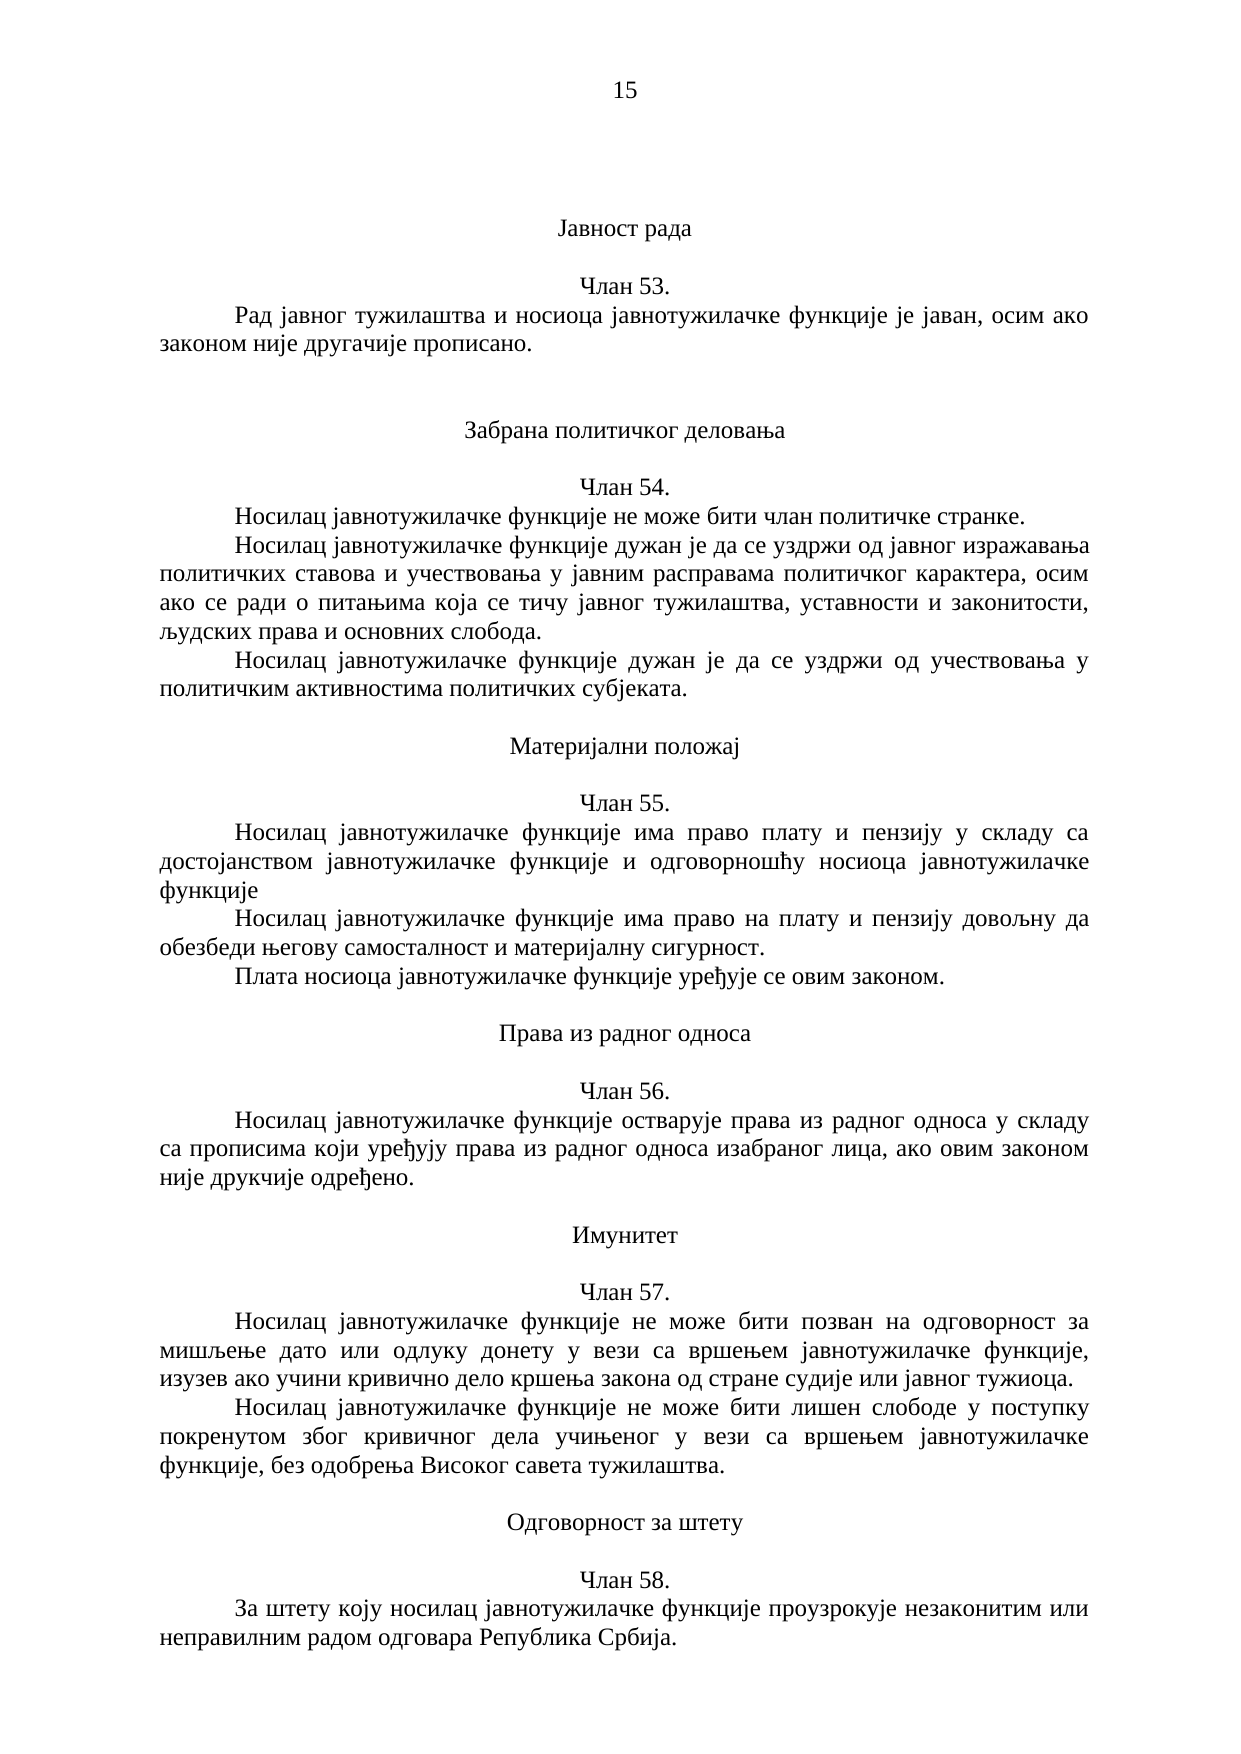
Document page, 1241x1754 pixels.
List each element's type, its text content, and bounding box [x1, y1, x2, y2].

text Члан 54. [159, 472, 1090, 501]
text Члан 53. [159, 271, 1090, 300]
text Носилац јавнотужилачке функције остварује права из радног односа у складу са прописима који уређују права из радног односа изабраног лица, ако овим законом није друкчије одређено. [159, 1105, 1090, 1191]
text Члан 58. [159, 1565, 1090, 1593]
text Носилац јавнотужилачке функције има право плату и пензију у складу са достојанством јавнотужилачке функције и одговорношћу носиоца јавнотужилачке функције [159, 817, 1090, 903]
text Носилац јавнотужилачке функције дужан је да се уздржи од јавног изражавања политичких ставова и учествовања у јавним расправама политичког карактера, осим ако се ради о питањима која се тичу јавног тужилаштва, уставности и законитости, људских права и основних слобода. [159, 530, 1090, 645]
text Забрана политичког деловања [159, 415, 1090, 443]
text Носилац јавнотужилачке функције не може бити члан политичке странке. [159, 501, 1090, 530]
text Члан 57. [159, 1277, 1090, 1306]
text Права из радног односа [159, 1018, 1090, 1047]
text Материјални положај [159, 731, 1090, 760]
text Рад јавног тужилаштва и носиоца јавнотужилачке функције је јаван, осим ако законом није другачије прописано. [159, 300, 1090, 357]
text Плата носиоца јавнотужилачке функције уређује се овим законом. [159, 961, 1090, 990]
text Носилац јавнотужилачке функције има право на плату и пензију довољну да обезбеди његову самосталност и материјалну сигурност. [159, 903, 1090, 961]
text Носилац јавнотужилачке функције дужан је да се уздржи од учествовања у политичким активностима политичких субјеката. [159, 645, 1090, 702]
text Носилац јавнотужилачке функције не може бити лишен слободе у поступку покренутом због кривичног дела учињеног у вези са вршењем јавнотужилачке функције, без одобрења Високог савета тужилаштва. [159, 1392, 1090, 1478]
text Одговорност за штету [159, 1507, 1090, 1536]
text Члан 56. [159, 1076, 1090, 1105]
text Имунитет [159, 1220, 1090, 1248]
text Члан 55. [159, 788, 1090, 817]
text За штету коју носилац јавнотужилачке функције проузрокује незаконитим или неправилним радом одговара Република Србија. [159, 1593, 1090, 1651]
text Јавност рада [159, 213, 1090, 242]
text Носилац јавнотужилачке функције не може бити позван на одговорност за мишљење дато или одлуку донету у вези са вршењем јавнотужилачке функције, изузев ако учини кривично дело кршења закона од стране судије или јавног тужиоца. [159, 1306, 1090, 1392]
